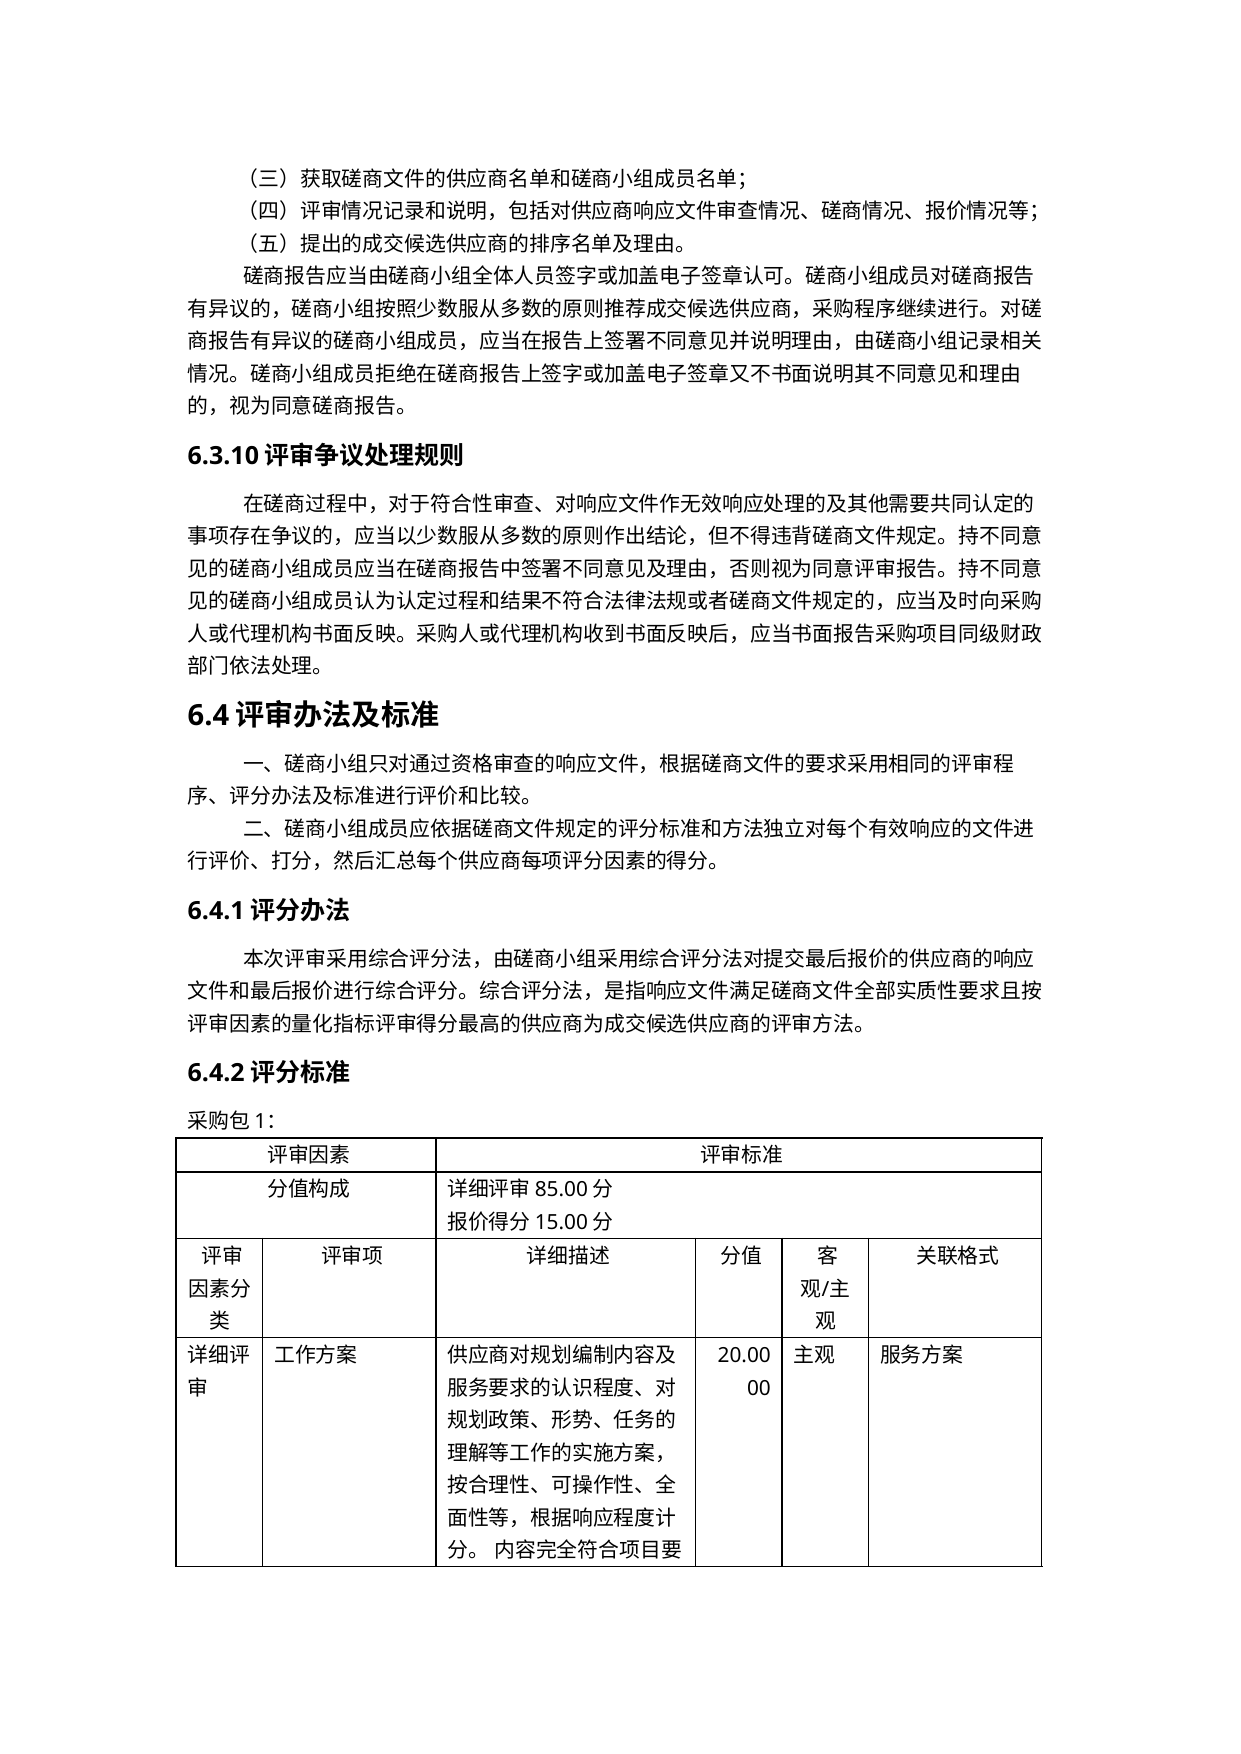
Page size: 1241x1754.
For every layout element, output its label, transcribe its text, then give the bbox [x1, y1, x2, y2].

text 本次评审采用综合评分法，由磋商小组采用综合评分法对提交最后报价的供应商的响应文件和最后报价进行综合评分。综合评分法，是指响应文件满足磋商文件全部实质性要求且按评审因素的量化指标评审得分最高的供应商为成交候选供应商的评审方法。 [187, 942, 1053, 1039]
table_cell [437, 1338, 695, 1566]
text 6.3.10评审争议处理规则 [187, 422, 1053, 487]
table_cell 关联格式 [869, 1239, 1041, 1337]
text 6.4评审办法及标准 [187, 682, 1053, 747]
table_cell 客观/主观 [783, 1239, 868, 1337]
text 在磋商过程中，对于符合性审查、对响应文件作无效响应处理的及其他需要共同认定的事项存在争议的，应当以少数服从多数的原则作出结论，但不得违背磋商文件规定。持不同意见的磋商小组成员应当在磋商报告中签署不同意见及理由，否则视为同意评审报告。持不同意见的磋商小组成员认为认定过程和结果不符合法律法规或者磋商文件规定的，应当及时向采购人或代理机构书面反映。采购人或代理机构收到书面反映后，应当书面报告采购项目同级财政部门依法处理。 [187, 487, 1053, 682]
text 6.4.2评分标准 [187, 1039, 1053, 1104]
text 采购包1： [187, 1104, 1053, 1137]
table_cell 分值构成 [177, 1173, 435, 1238]
text 6.4.1评分办法 [187, 877, 1053, 942]
table_cell 详细描述 [437, 1239, 695, 1337]
table_cell 评审因素分类 [177, 1239, 262, 1337]
text 二、磋商小组成员应依据磋商文件规定的评分标准和方法独立对每个有效响应的文件进行评价、打分，然后汇总每个供应商每项评分因素的得分。 [187, 812, 1053, 877]
table_cell 20.0000 [696, 1338, 781, 1566]
text （五）提出的成交候选供应商的排序名单及理由。 [187, 227, 1053, 259]
table_cell 评审项 [263, 1239, 435, 1337]
table_cell 详细评审85.00分 报价得分15.00分 [437, 1173, 1041, 1238]
text （三）获取磋商文件的供应商名单和磋商小组成员名单； [187, 162, 1053, 194]
text 一、磋商小组只对通过资格审查的响应文件，根据磋商文件的要求采用相同的评审程序、评分办法及标准进行评价和比较。 [187, 747, 1053, 812]
table_cell 主观 [783, 1338, 868, 1566]
text 磋商报告应当由磋商小组全体人员签字或加盖电子签章认可。磋商小组成员对磋商报告有异议的，磋商小组按照少数服从多数的原则推荐成交候选供应商，采购程序继续进行。对磋商报告有异议的磋商小组成员，应当在报告上签署不同意见并说明理由，由磋商小组记录相关情况。磋商小组成员拒绝在磋商报告上签字或加盖电子签章又不书面说明其不同意见和理由的，视为同意磋商报告。 [187, 259, 1053, 422]
table_header 评审因素 [177, 1139, 435, 1171]
table_cell 分值 [696, 1239, 781, 1337]
table_cell 工作方案 [263, 1338, 435, 1566]
text （四）评审情况记录和说明，包括对供应商响应文件审查情况、磋商情况、报价情况等； [187, 194, 1053, 227]
table_cell 服务方案 [869, 1338, 1041, 1566]
table_cell 详细评审 [177, 1338, 262, 1566]
table_header 评审标准 [437, 1139, 1041, 1171]
